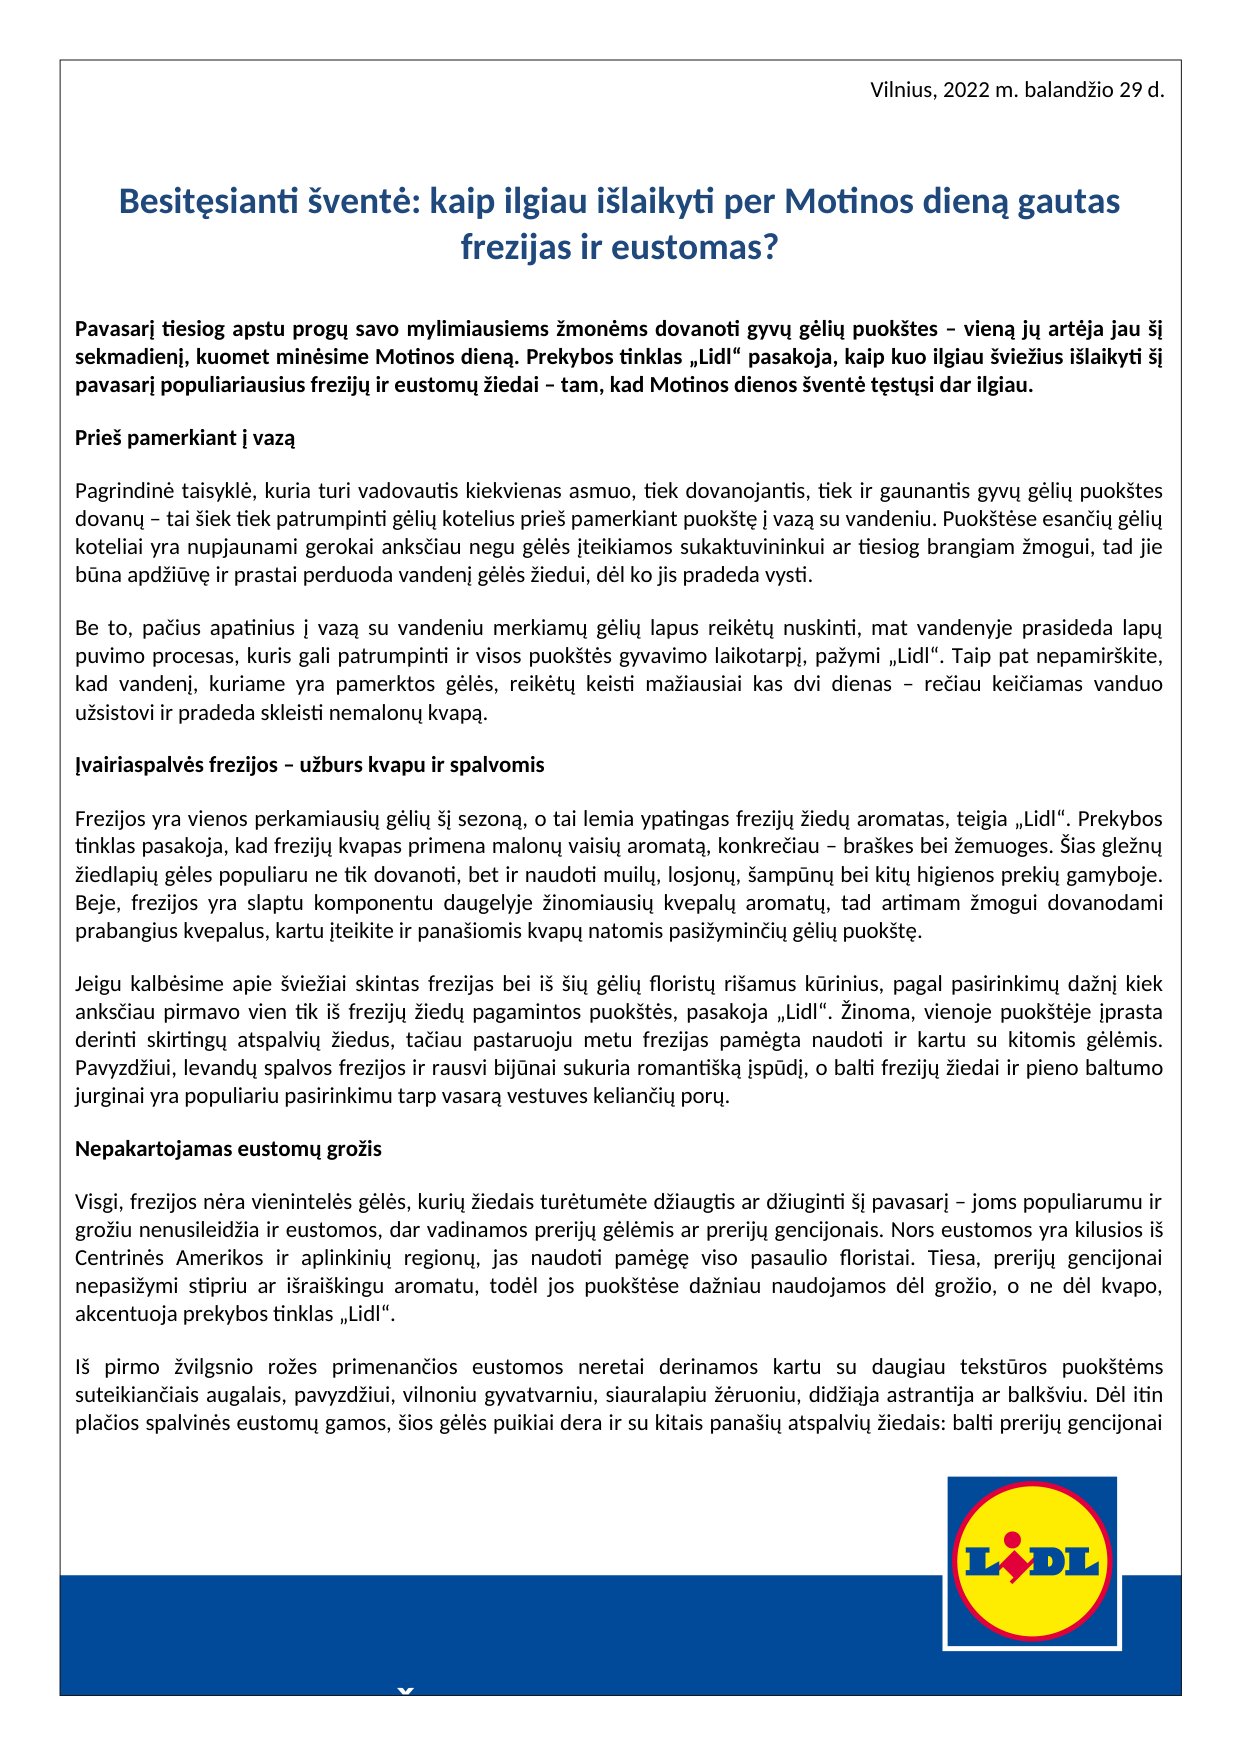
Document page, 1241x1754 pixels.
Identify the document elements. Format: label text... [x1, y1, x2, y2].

text Pagrindinė taisyklė, kuria turi vadovautis kiekvienas asmuo, tiek dovanojantis, tiek ir gaunantis gyvų gėlių puokštes dovanų – tai šiek tiek patrumpinti gėlių kotelius prieš pamerkiant puokštę į vazą su vandeniu. Puokštėse esančių gėlių koteliai yra nupjaunami gerokai anksčiau negu gėlės įteikiamos sukaktuvininkui ar tiesiog brangiam žmogui, tad jie būna apdžiūvę ir prastai perduoda vandenį gėlės žiedui, dėl ko jis pradeda vysti. [75, 476, 1165, 588]
text Vilnius, 2022 m. balandžio 29 d. [75, 75, 1165, 103]
text Besitęsianti šventė: kaip ilgiau išlaikyti per Motinos dieną gautas frezijas ir eustomas? [75, 177, 1165, 268]
text Visgi, frezijos nėra vienintelės gėlės, kurių žiedais turėtumėte džiaugtis ar džiuginti šį pavasarį – joms populiarumu ir grožiu nenusileidžia ir eustomos, dar vadinamos prerijų gėlėmis ar prerijų gencijonais. Nors eustomos yra kilusios iš Centrinės Amerikos ir aplinkinių regionų, jas naudoti pamėgę viso pasaulio floristai. Tiesa, prerijų gencijonai nepasižymi stipriu ar išraiškingu aromatu, todėl jos puokštėse dažniau naudojamos dėl grožio, o ne dėl kvapo, akcentuoja prekybos tinklas „Lidl“. [75, 1187, 1165, 1327]
picture [0, 0, 1241, 1754]
text Prieš pamerkiant į vazą [75, 423, 1165, 451]
text Jeigu kalbėsime apie šviežiai skintas frezijas bei iš šių gėlių floristų rišamus kūrinius, pagal pasirinkimų dažnį kiek anksčiau pirmavo vien tik iš frezijų žiedų pagamintos puokštės, pasakoja „Lidl“. Žinoma, vienoje puokštėje įprasta derinti skirtingų atspalvių žiedus, tačiau pastaruoju metu frezijas pamėgta naudoti ir kartu su kitomis gėlėmis. Pavyzdžiui, levandų spalvos frezijos ir rausvi bijūnai sukuria romantišką įspūdį, o balti frezijų žiedai ir pieno baltumo jurginai yra populiariu pasirinkimu tarp vasarą vestuves keliančių porų. [75, 969, 1165, 1109]
text Be to, pačius apatinius į vazą su vandeniu merkiamų gėlių lapus reikėtų nuskinti, mat vandenyje prasideda lapų puvimo procesas, kuris gali patrumpinti ir visos puokštės gyvavimo laikotarpį, pažymi „Lidl“. Taip pat nepamirškite, kad vandenį, kuriame yra pamerktos gėlės, reikėtų keisti mažiausiai kas dvi dienas – rečiau keičiamas vanduo užsistovi ir pradeda skleisti nemalonų kvapą. [75, 613, 1165, 726]
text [75, 1352, 1165, 1436]
text Frezijos yra vienos perkamiausių gėlių šį sezoną, o tai lemia ypatingas frezijų žiedų aromatas, teigia „Lidl“. Prekybos tinklas pasakoja, kad frezijų kvapas primena malonų vaisių aromatą, konkrečiau – braškes bei žemuoges. Šias gležnų žiedlapių gėles populiaru ne tik dovanoti, bet ir naudoti muilų, losjonų, šampūnų bei kitų higienos prekių gamyboje. Beje, frezijos yra slaptu komponentu daugelyje žinomiausių kvepalų aromatų, tad artimam žmogui dovanodami prabangius kvepalus, kartu įteikite ir panašiomis kvapų natomis pasižyminčių gėlių puokštę. [75, 804, 1165, 944]
text Pavasarį tiesiog apstu progų savo mylimiausiems žmonėms dovanoti gyvų gėlių puokštes – vieną jų artėja jau šį sekmadienį, kuomet minėsime Motinos dieną. Prekybos tinklas „Lidl“ pasakoja, kaip kuo ilgiau šviežius išlaikyti šį pavasarį populiariausius frezijų ir eustomų žiedai – tam, kad Motinos dienos šventė tęstųsi dar ilgiau. [75, 314, 1165, 398]
text Nepakartojamas eustomų grožis [75, 1134, 1165, 1162]
text Įvairiaspalvės frezijos – užburs kvapu ir spalvomis [75, 751, 1165, 779]
